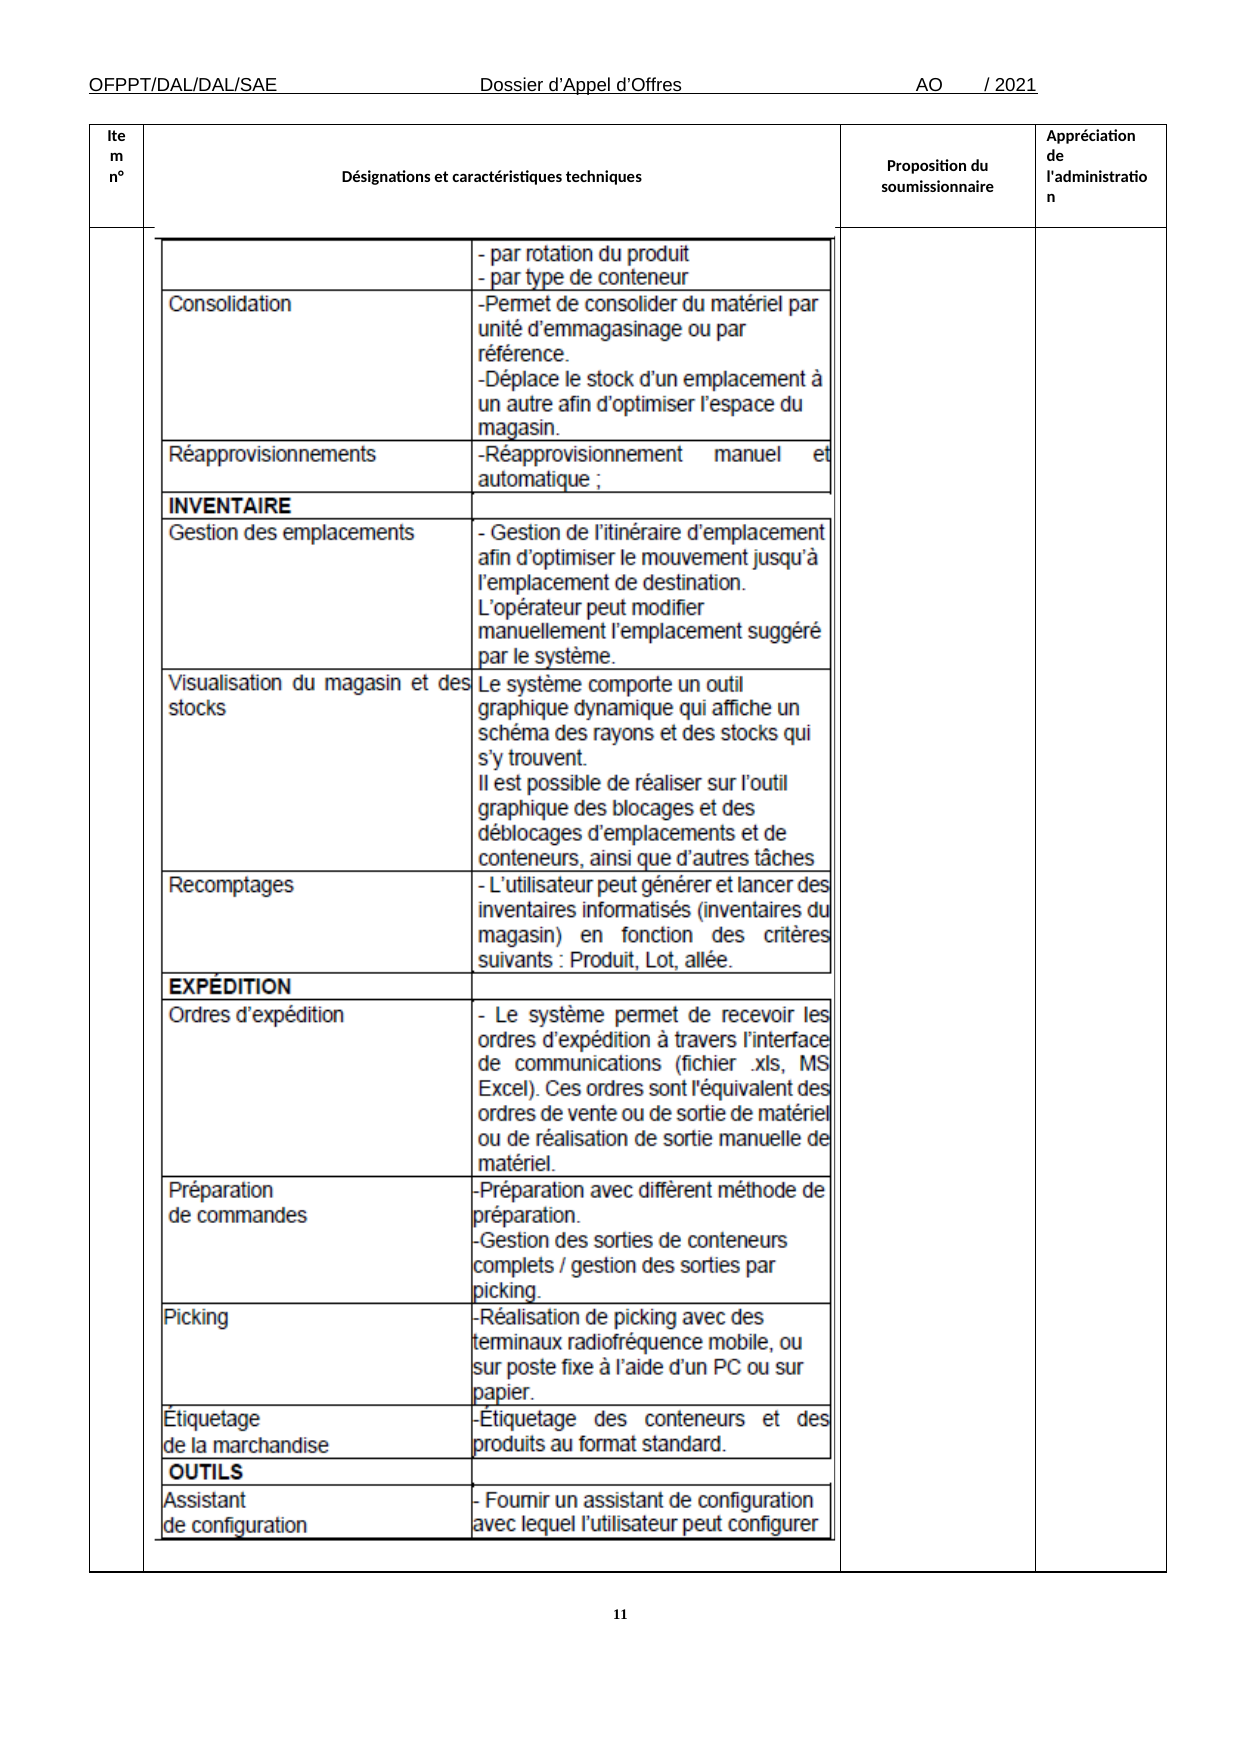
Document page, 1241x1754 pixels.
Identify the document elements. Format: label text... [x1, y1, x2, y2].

table_header Désignations et caractéristiques techniques [144, 125, 840, 227]
picture [154, 227, 836, 1544]
table_cell [1036, 228, 1166, 1571]
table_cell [144, 228, 840, 1571]
table_header Appréciation de l'administration [1036, 125, 1166, 227]
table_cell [841, 228, 1035, 1571]
table_cell 1 [90, 228, 143, 1571]
table_header Proposition du soumissionnaire [841, 125, 1035, 227]
table_header Item n° [90, 125, 143, 227]
